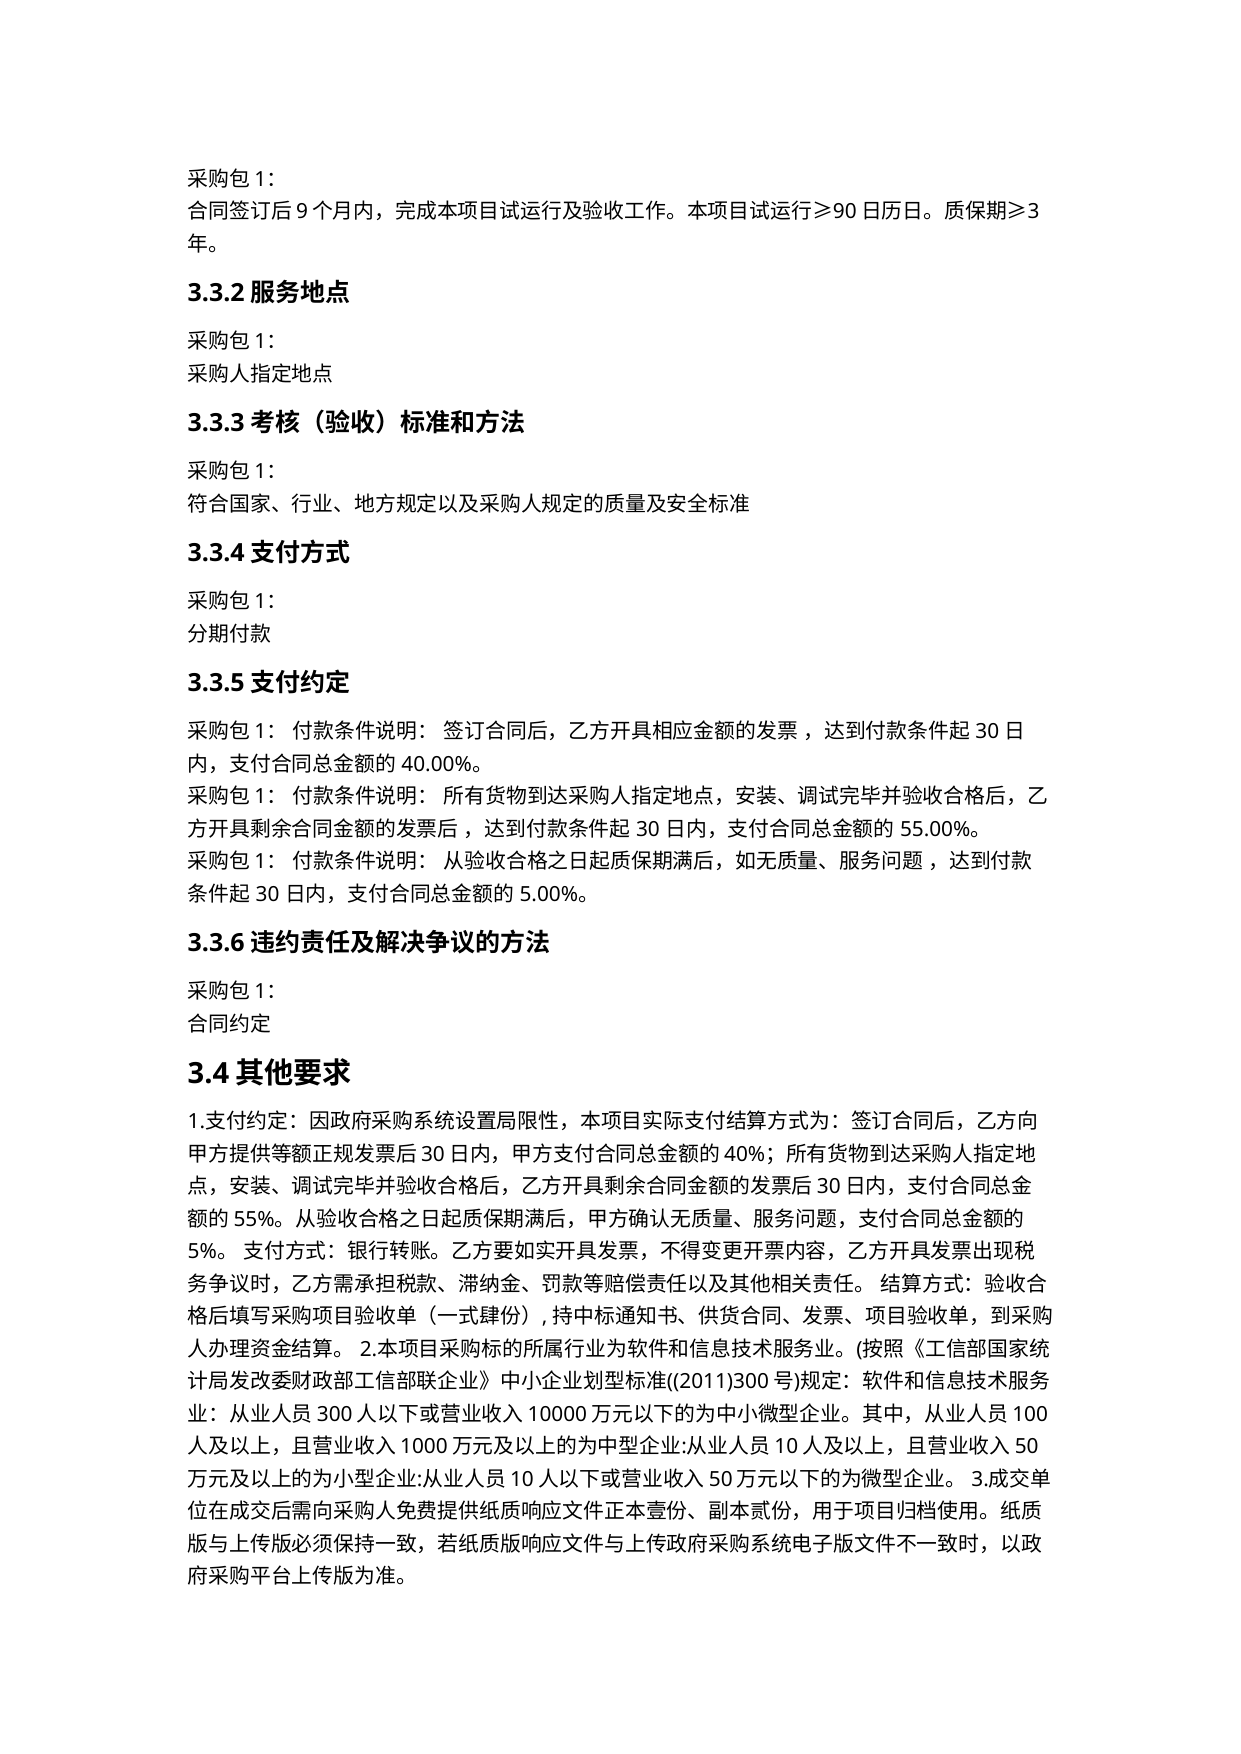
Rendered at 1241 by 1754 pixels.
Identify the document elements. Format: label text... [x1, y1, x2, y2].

text 3.3.5支付约定 [187, 649, 1053, 714]
text 3.3.2服务地点 [187, 259, 1053, 324]
text 3.4其他要求 [187, 1039, 1053, 1104]
text 分期付款 [187, 617, 1053, 649]
text 3.3.4支付方式 [187, 519, 1053, 584]
text 采购包1： 付款条件说明： 所有货物到达采购人指定地点，安装、调试完毕并验收合格后，乙方开具剩余合同金额的发票后 ，达到付款条件起 30 日内，支付合同总金额的 55.00%。 [187, 779, 1053, 844]
text 3.3.6违约责任及解决争议的方法 [187, 909, 1053, 974]
text 1.支付约定：因政府采购系统设置局限性，本项目实际支付结算方式为：签订合同后，乙方向甲方提供等额正规发票后30日内，甲方支付合同总金额的40%；所有货物到达采购人指定地点，安装、调试完毕并验收合格后，乙方开具剩余合同金额的发票后30日内，支付合同总金额的55%。从验收合格之日起质保期满后，甲方确认无质量、服务问题，支付合同总金额的5%。 支付方式：银行转账。乙方要如实开具发票，不得变更开票内容，乙方开具发票出现税务争议时，乙方需承担税款、滞纳金、罚款等赔偿责任以及其他相关责任。 结算方式：验收合格后填写采购项目验收单（一式肆份）, 持中标通知书、供货合同、发票、项目验收单，到采购人办理资金结算。 2.本项目采购标的所属行业为软件和信息技术服务业。(按照《工信部国家统计局发改委财政部工信部联企业》中小企业划型标准((2011)300号)规定：软件和信息技术服务业：从业人员300人以下或营业收入10000万元以下的为中小微型企业。其中，从业人员100人及以上，且营业收入1000万元及以上的为中型企业:从业人员10人及以上，且营业收入50万元及以上的为小型企业:从业人员10人以下或营业收入50万元以下的为微型企业。 3.成交单位在成交后需向采购人免费提供纸质响应文件正本壹份、副本贰份，用于项目归档使用。纸质版与上传版必须保持一致，若纸质版响应文件与上传政府采购系统电子版文件不一致时，以政府采购平台上传版为准。 [187, 1104, 1053, 1592]
text 采购包1： 付款条件说明： 从验收合格之日起质保期满后，如无质量、服务问题 ，达到付款条件起 30 日内，支付合同总金额的 5.00%。 [187, 844, 1053, 909]
text 采购包1： [187, 584, 1053, 617]
text 合同约定 [187, 1007, 1053, 1039]
text 合同签订后9个月内，完成本项目试运行及验收工作。本项目试运行≥90日历日。质保期≥3年。 [187, 194, 1053, 259]
text 采购包1： 付款条件说明： 签订合同后，乙方开具相应金额的发票 ，达到付款条件起 30 日内，支付合同总金额的 40.00%。 [187, 714, 1053, 779]
text 采购包1： [187, 162, 1053, 194]
text 采购包1： [187, 324, 1053, 357]
text 采购人指定地点 [187, 357, 1053, 389]
text 采购包1： [187, 974, 1053, 1007]
text 采购包1： [187, 454, 1053, 487]
text 符合国家、行业、地方规定以及采购人规定的质量及安全标准 [187, 487, 1053, 519]
text 3.3.3考核（验收）标准和方法 [187, 389, 1053, 454]
